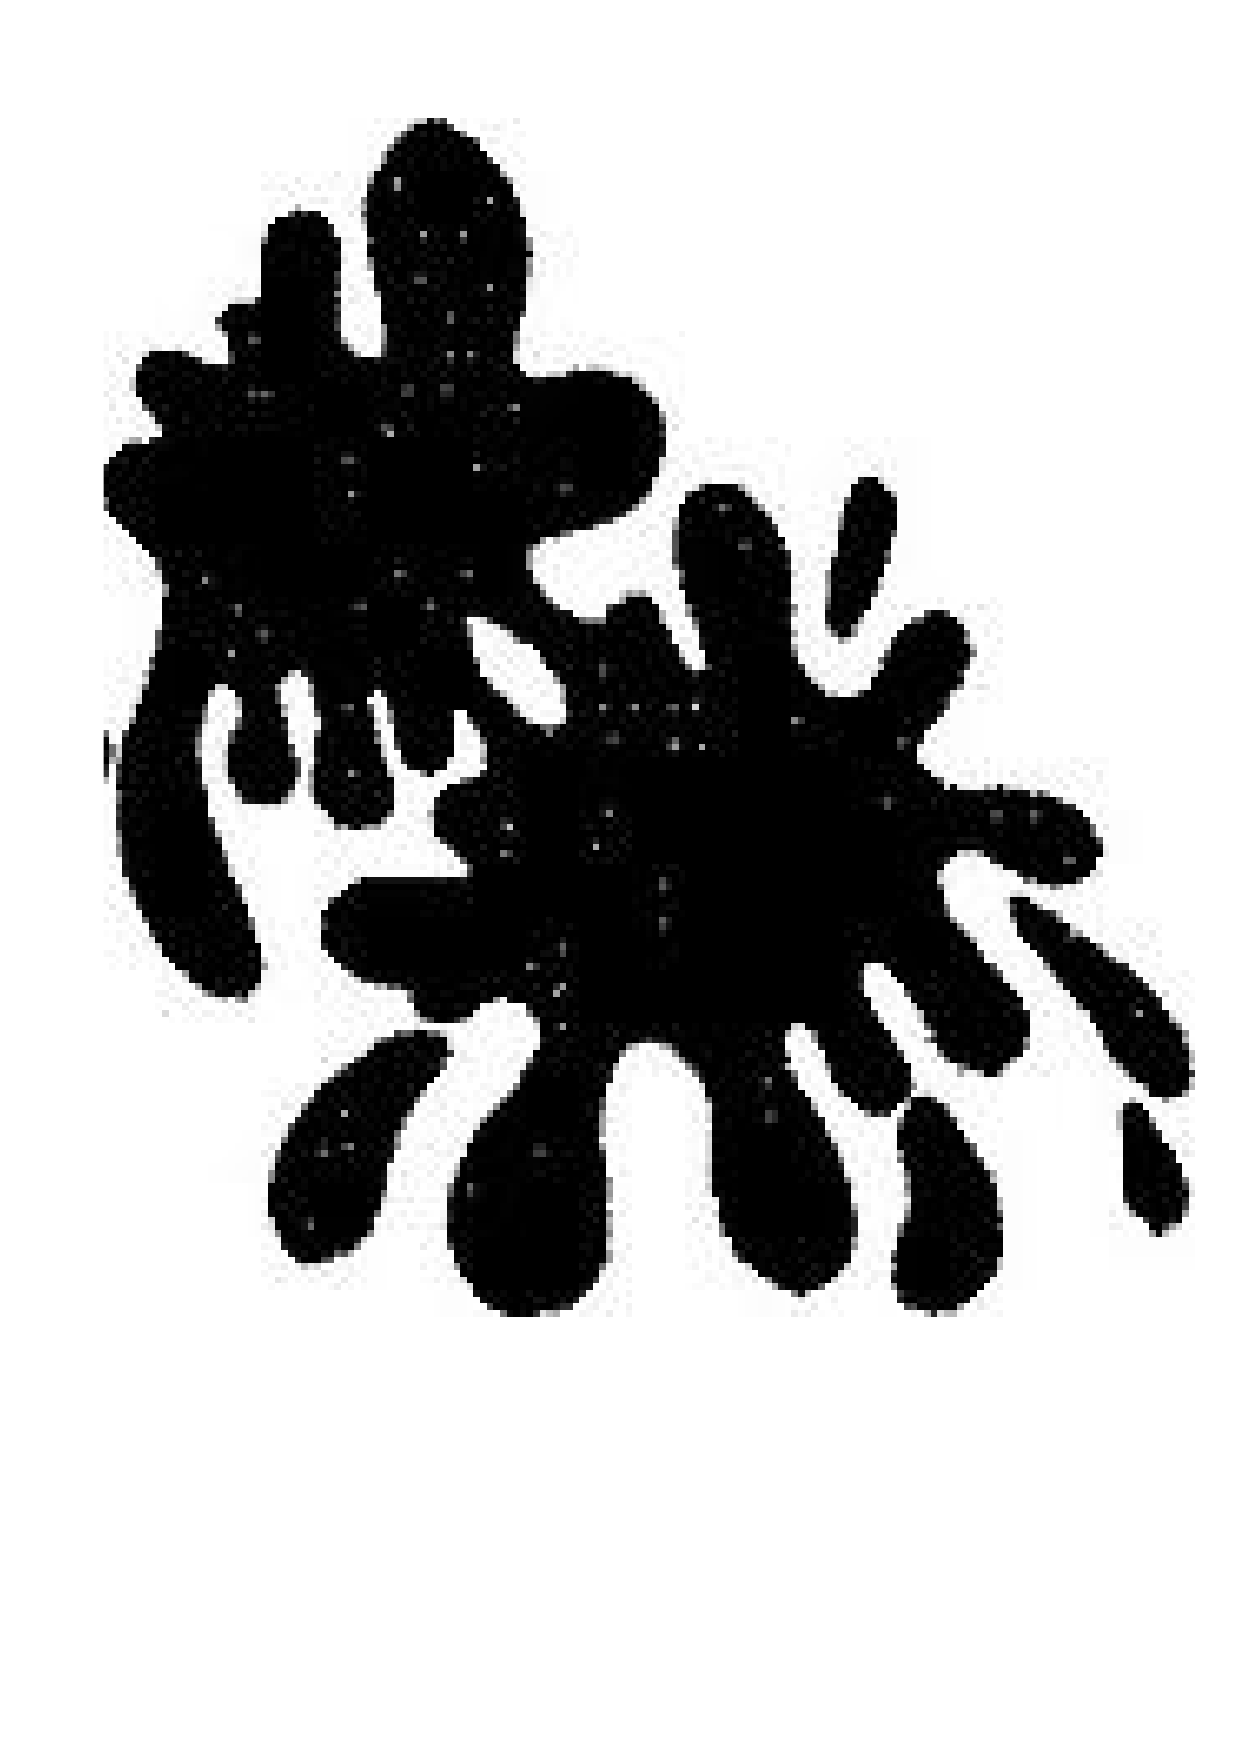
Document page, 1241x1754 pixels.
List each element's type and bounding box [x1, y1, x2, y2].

picture [103, 118, 1195, 1317]
